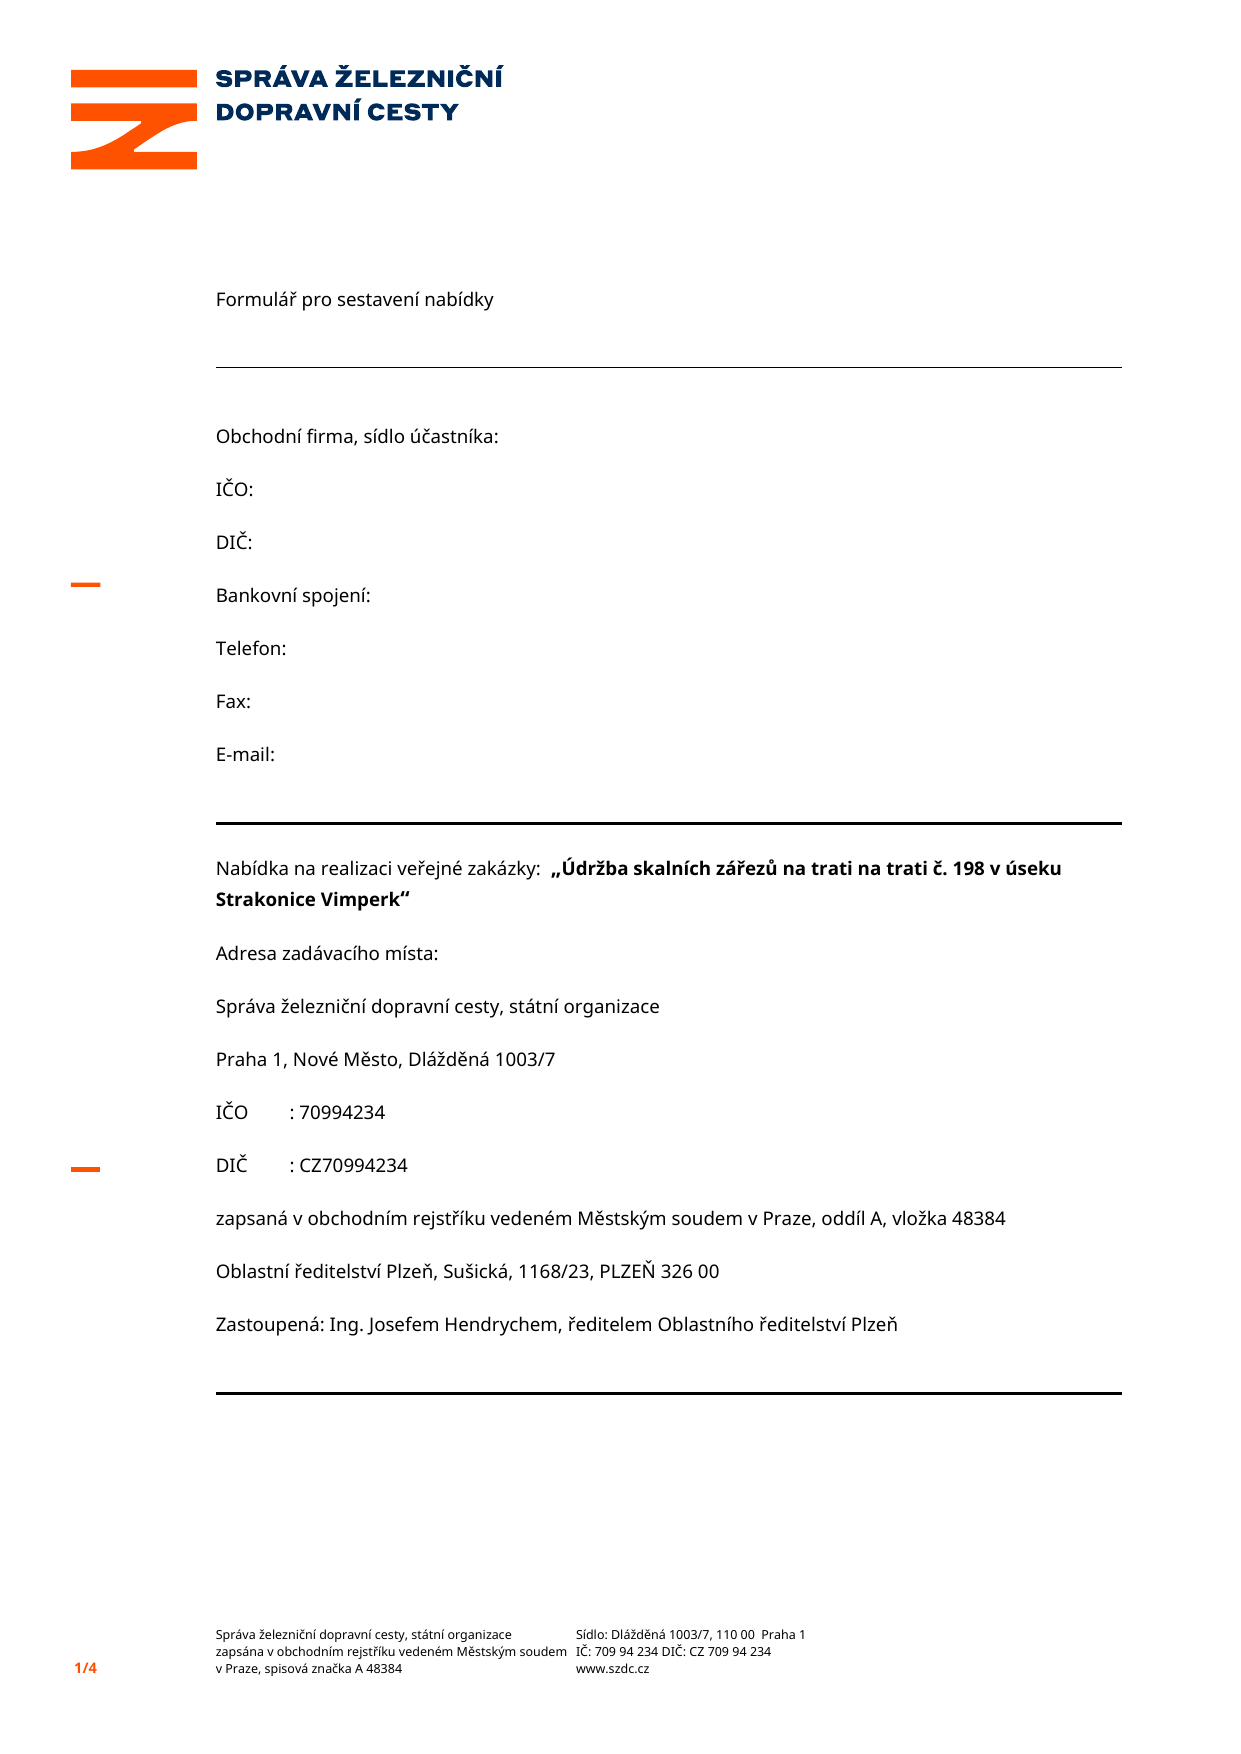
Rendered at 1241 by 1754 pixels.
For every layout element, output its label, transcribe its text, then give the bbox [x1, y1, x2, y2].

text Obchodní firma, sídlo účastníka: [216, 423, 1122, 449]
text DIČ: [216, 529, 1122, 555]
text Telefon: [216, 636, 1122, 661]
text zapsaná v obchodním rejstříku vedeném Městským soudem v Praze, oddíl A, vložka 48384 [216, 1206, 1122, 1231]
text E-mail: [216, 742, 1122, 767]
text Zastoupená: Ing. Josefem Hendrychem, ředitelem Oblastního ředitelství Plzeň [216, 1312, 1122, 1337]
text Nabídka na realizaci veřejné zakázky: „Údržba skalních zářezů na trati na trati č. 198 v úseku Strakonice Vimperk“ [216, 853, 1122, 913]
text Fax: [216, 689, 1122, 714]
text IČO: [216, 477, 1122, 502]
text Formulář pro sestavení nabídky [216, 286, 1122, 311]
text IČO : 70994234 [216, 1099, 1122, 1125]
text DIČ : CZ70994234 [216, 1152, 1122, 1178]
text Adresa zadávacího místa: [216, 940, 1122, 966]
text Bankovní spojení: [216, 583, 1122, 608]
text Praha 1, Nové Město, Dlážděná 1003/7 [216, 1046, 1122, 1072]
text Správa železniční dopravní cesty, státní organizace [216, 993, 1122, 1019]
text Oblastní ředitelství Plzeň, Sušická, 1168/23, PLZEŇ 326 00 [216, 1258, 1122, 1284]
